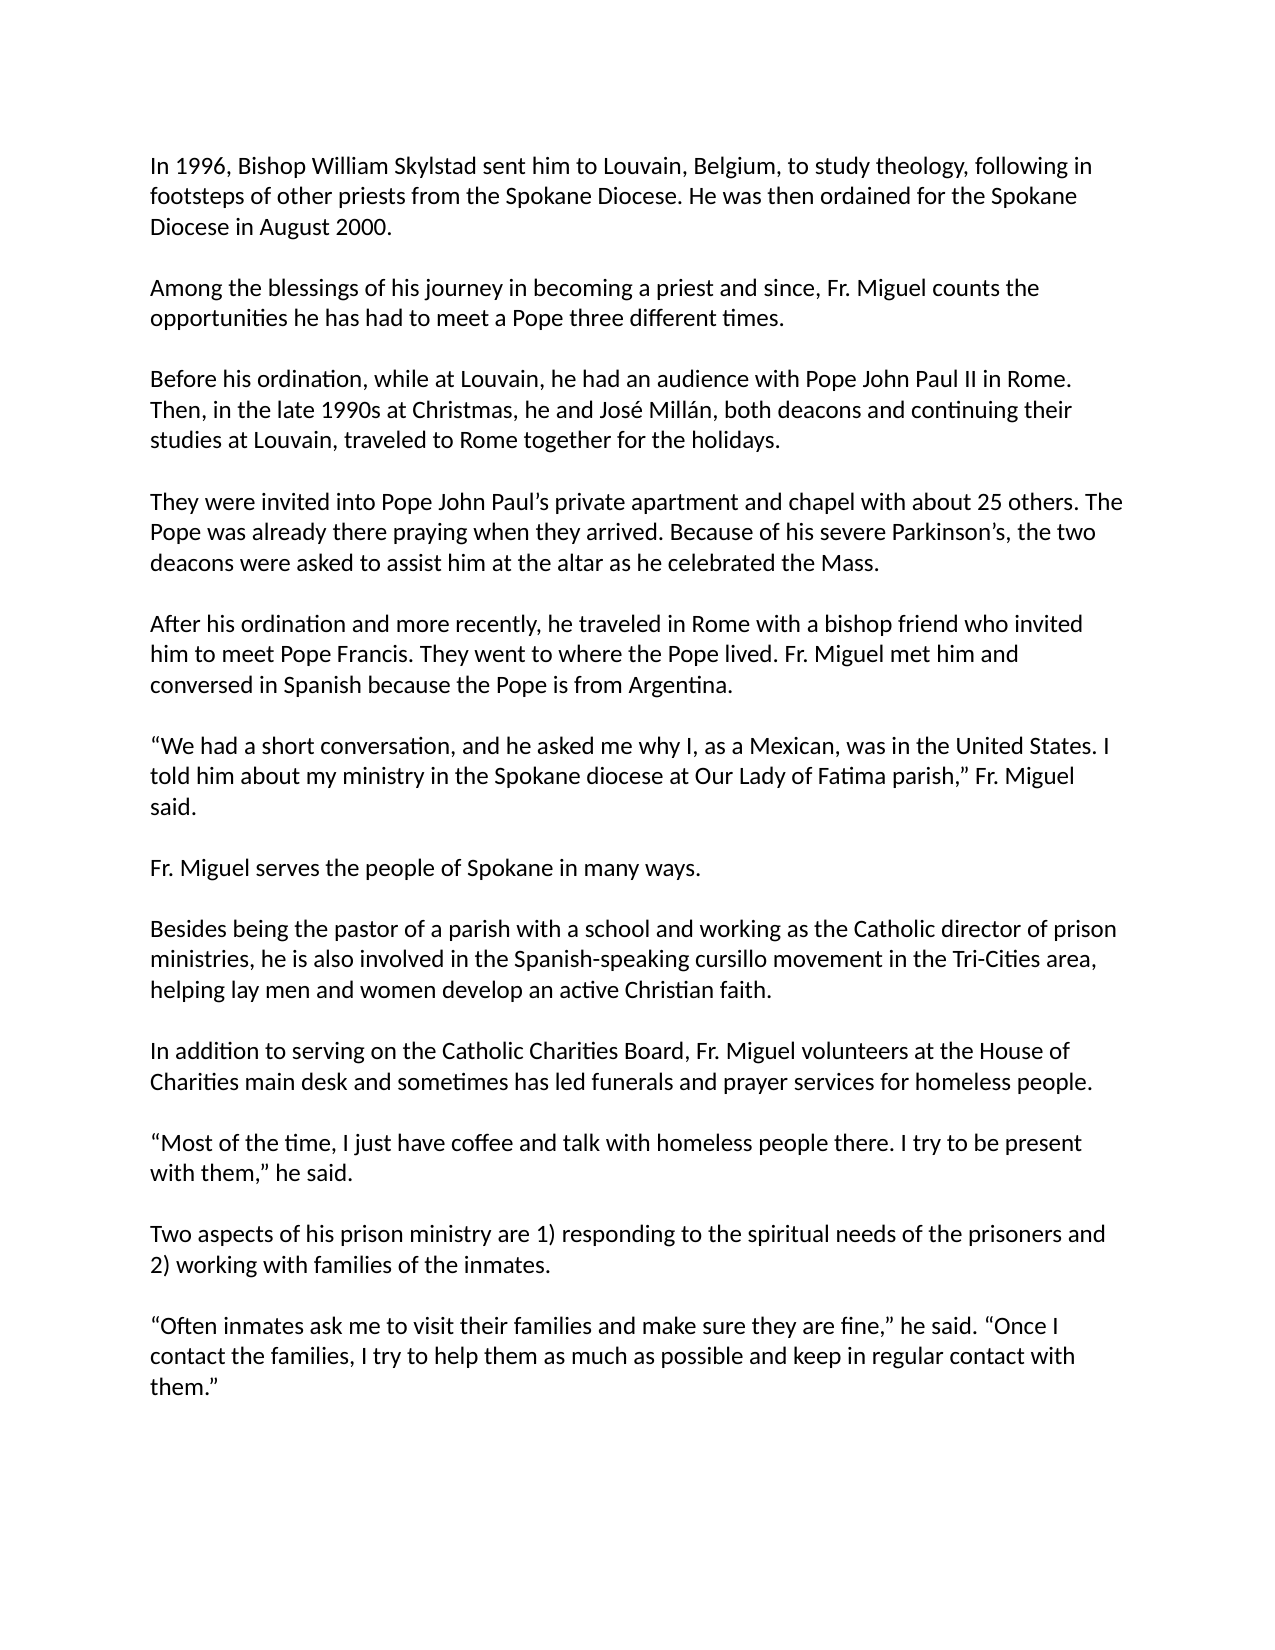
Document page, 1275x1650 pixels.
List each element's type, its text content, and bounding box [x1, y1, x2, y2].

text Besides being the pastor of a parish with a school and working as the Catholic director of prison ministries, he is also involved in the Spanish-speaking cursillo movement in the Tri-Cities area, helping lay men and women develop an active Christian faith. [150, 913, 1125, 1004]
text Two aspects of his prison ministry are 1) responding to the spiritual needs of the prisoners and 2) working with families of the inmates. [150, 1218, 1125, 1279]
text Before his ordination, while at Louvain, he had an audience with Pope John Paul II in Rome. Then, in the late 1990s at Christmas, he and José Millán, both deacons and continuing their studies at Louvain, traveled to Rome together for the holidays. [150, 364, 1125, 455]
text Among the blessings of his journey in becoming a priest and since, Fr. Miguel counts the opportunities he has had to meet a Pope three different times. [150, 272, 1125, 333]
text In addition to serving on the Catholic Charities Board, Fr. Miguel volunteers at the House of Charities main desk and sometimes has led funerals and prayer services for homeless people. [150, 1035, 1125, 1096]
text In 1996, Bishop William Skylstad sent him to Louvain, Belgium, to study theology, following in footsteps of other priests from the Spokane Diocese. He was then ordained for the Spokane Diocese in August 2000. [150, 150, 1125, 242]
text Fr. Miguel serves the people of Spokane in many ways. [150, 852, 1125, 882]
text “Most of the time, I just have coffee and talk with homeless people there. I try to be present with them,” he said. [150, 1127, 1125, 1188]
text They were invited into Pope John Paul’s private apartment and chapel with about 25 others. The Pope was already there praying when they arrived. Because of his severe Parkinson’s, the two deacons were asked to assist him at the altar as he celebrated the Mass. [150, 486, 1125, 577]
text “Often inmates ask me to visit their families and make sure they are fine,” he said. “Once I contact the families, I try to help them as much as possible and keep in regular contact with them.” [150, 1310, 1125, 1401]
text After his ordination and more recently, he traveled in Rome with a bishop friend who invited him to meet Pope Francis. They went to where the Pope lived. Fr. Miguel met him and conversed in Spanish because the Pope is from Argentina. [150, 608, 1125, 699]
text “We had a short conversation, and he asked me why I, as a Mexican, was in the United States. I told him about my ministry in the Spokane diocese at Our Lady of Fatima parish,” Fr. Miguel said. [150, 730, 1125, 821]
